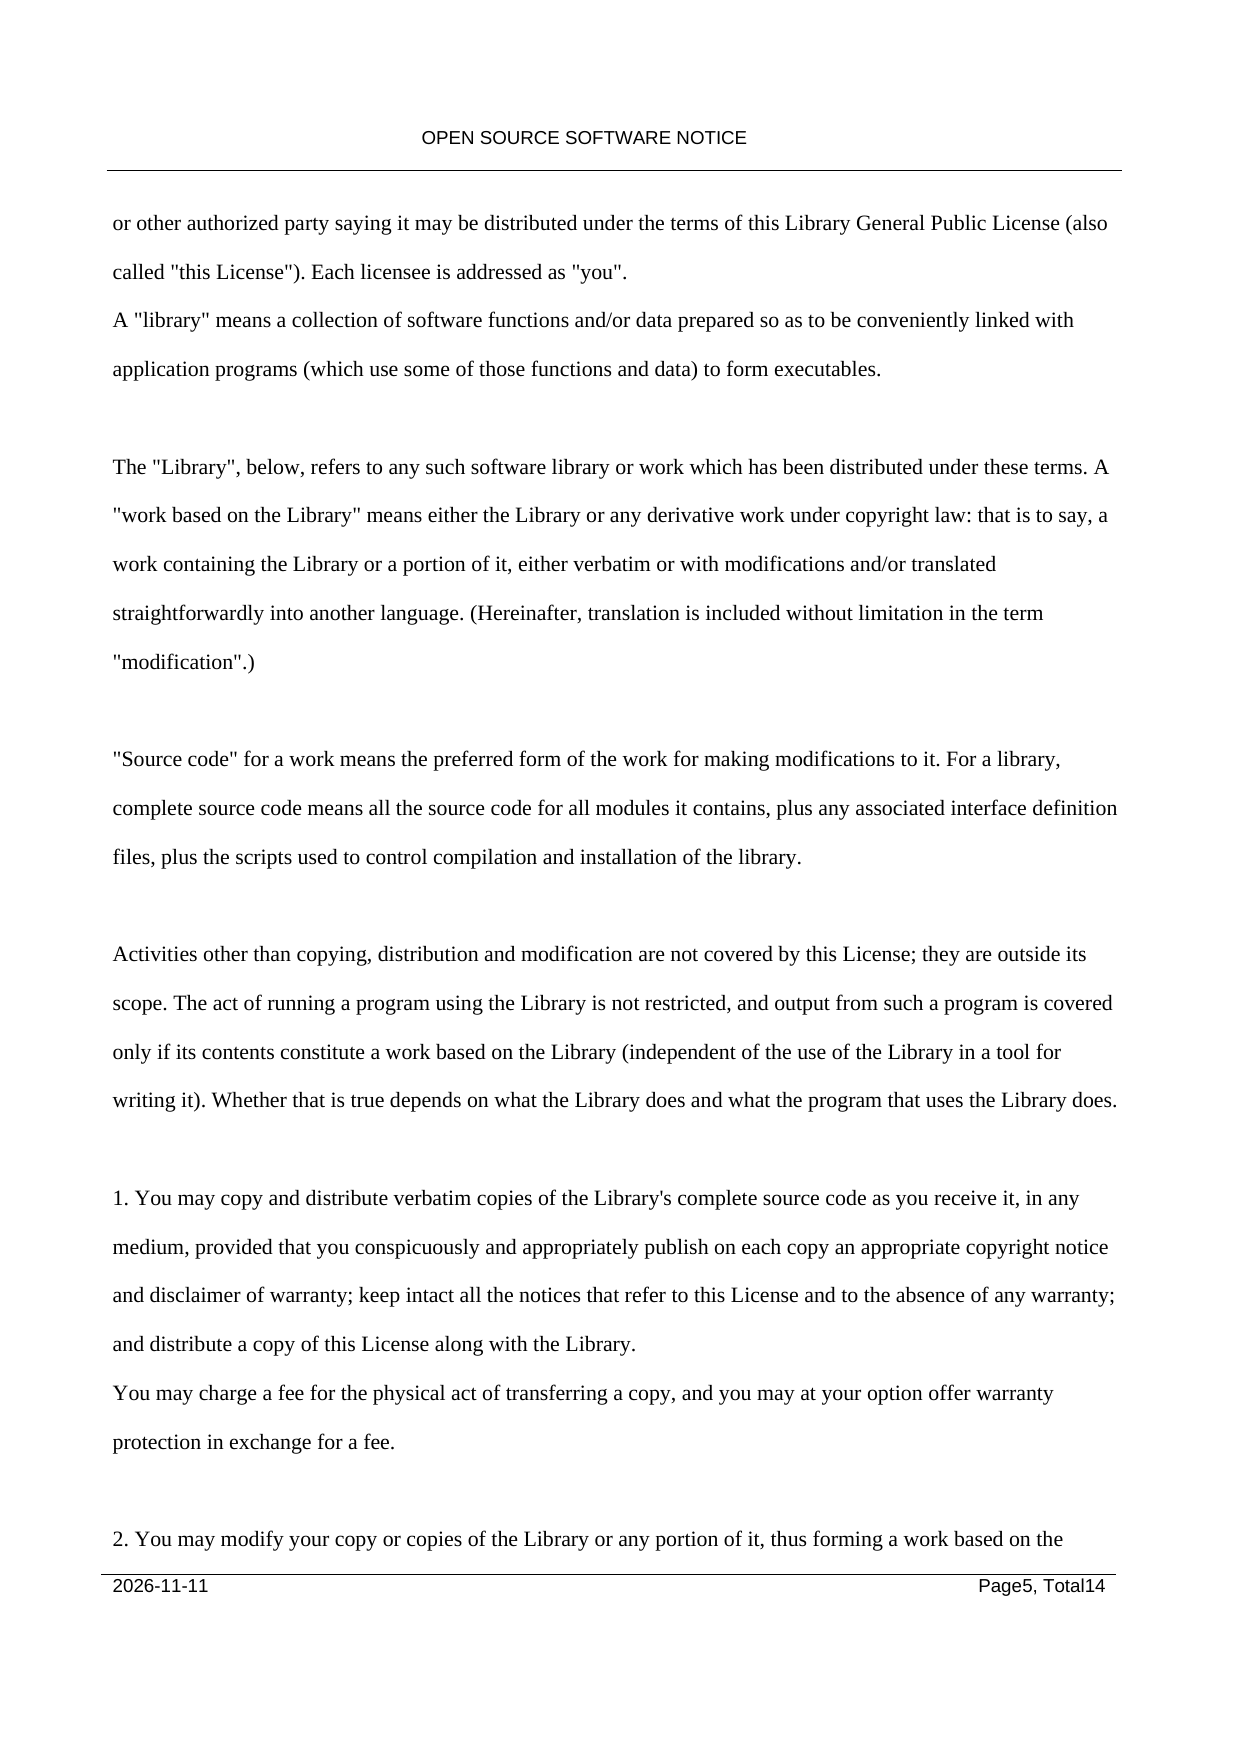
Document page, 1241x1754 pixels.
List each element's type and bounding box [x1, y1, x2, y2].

text [112, 206, 1128, 1555]
